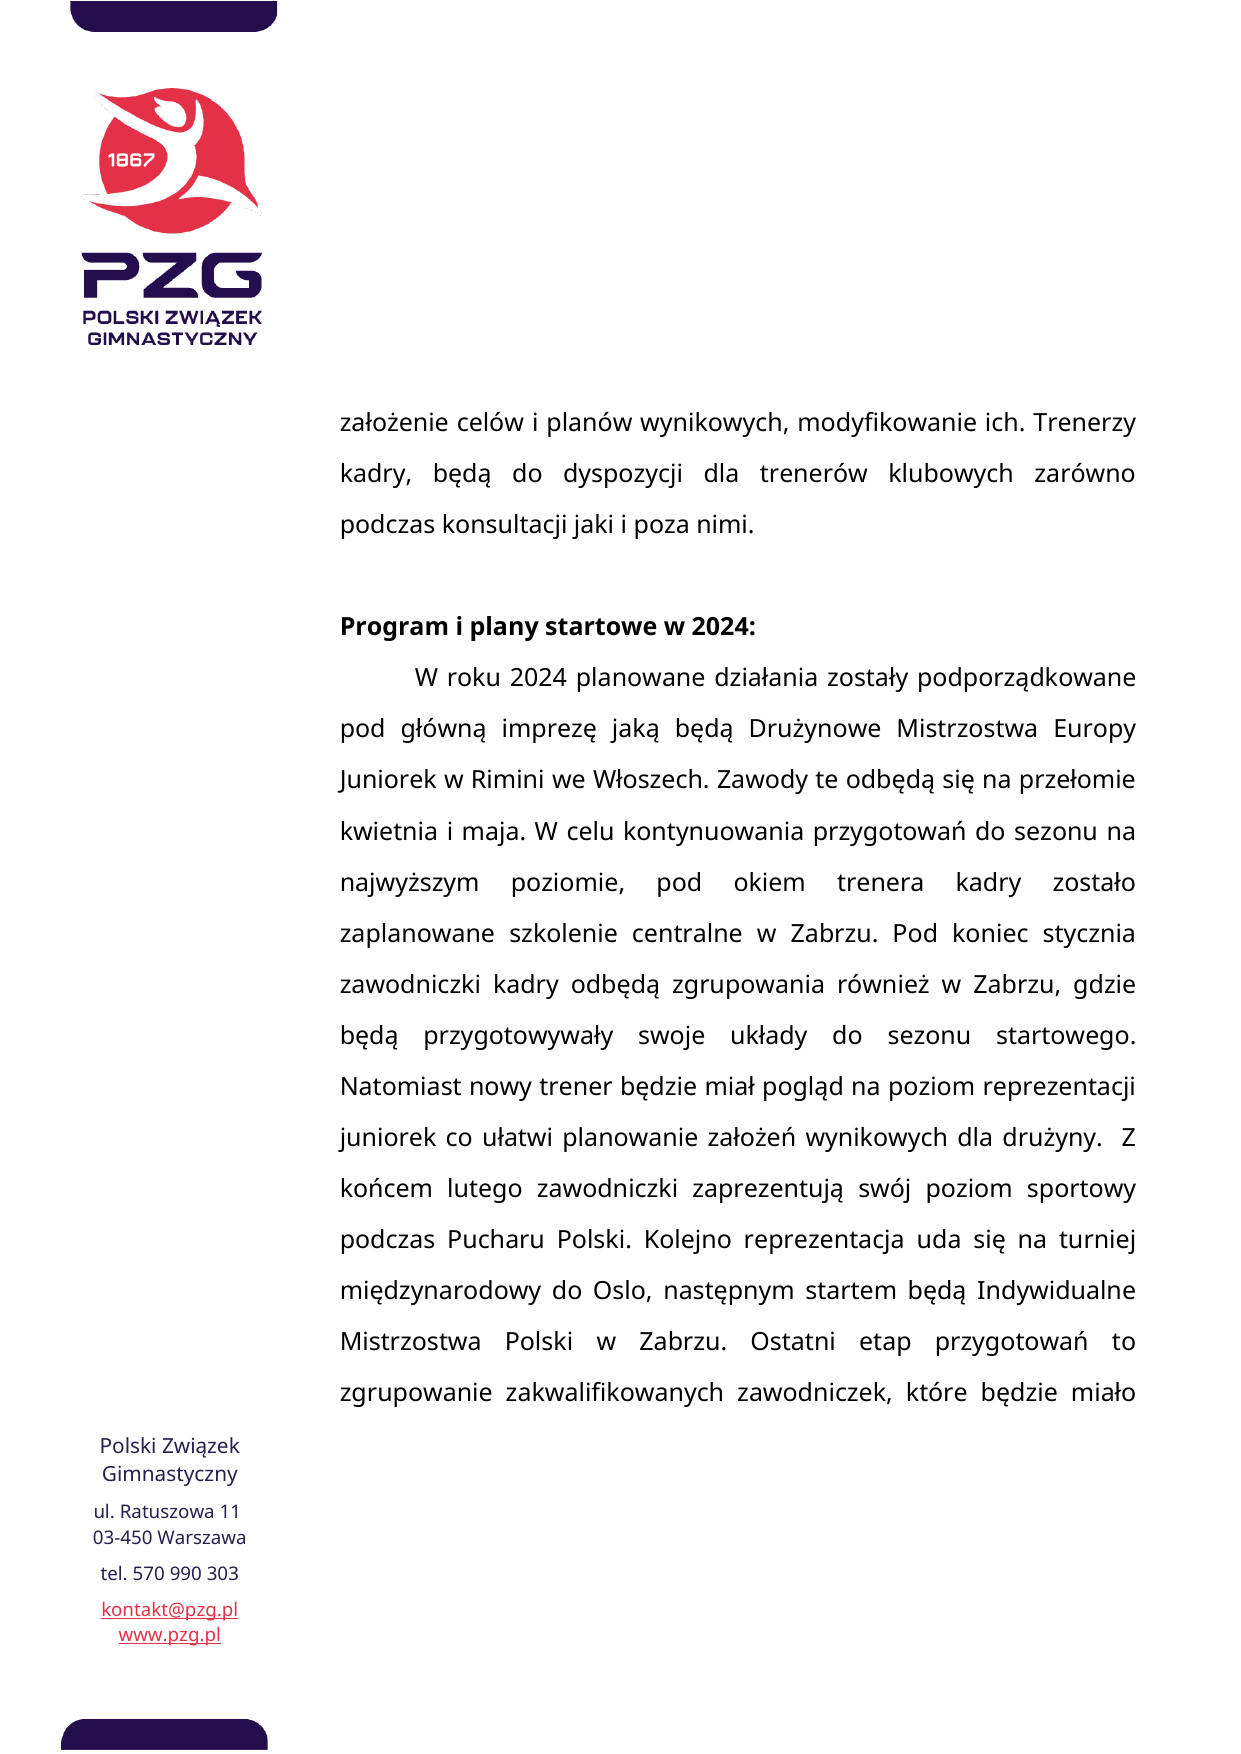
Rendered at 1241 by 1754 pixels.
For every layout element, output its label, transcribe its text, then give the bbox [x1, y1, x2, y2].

picture [70, 1, 278, 345]
picture [61, 1719, 268, 1750]
text Program i plany startowe w 2024: [339, 609, 1137, 643]
